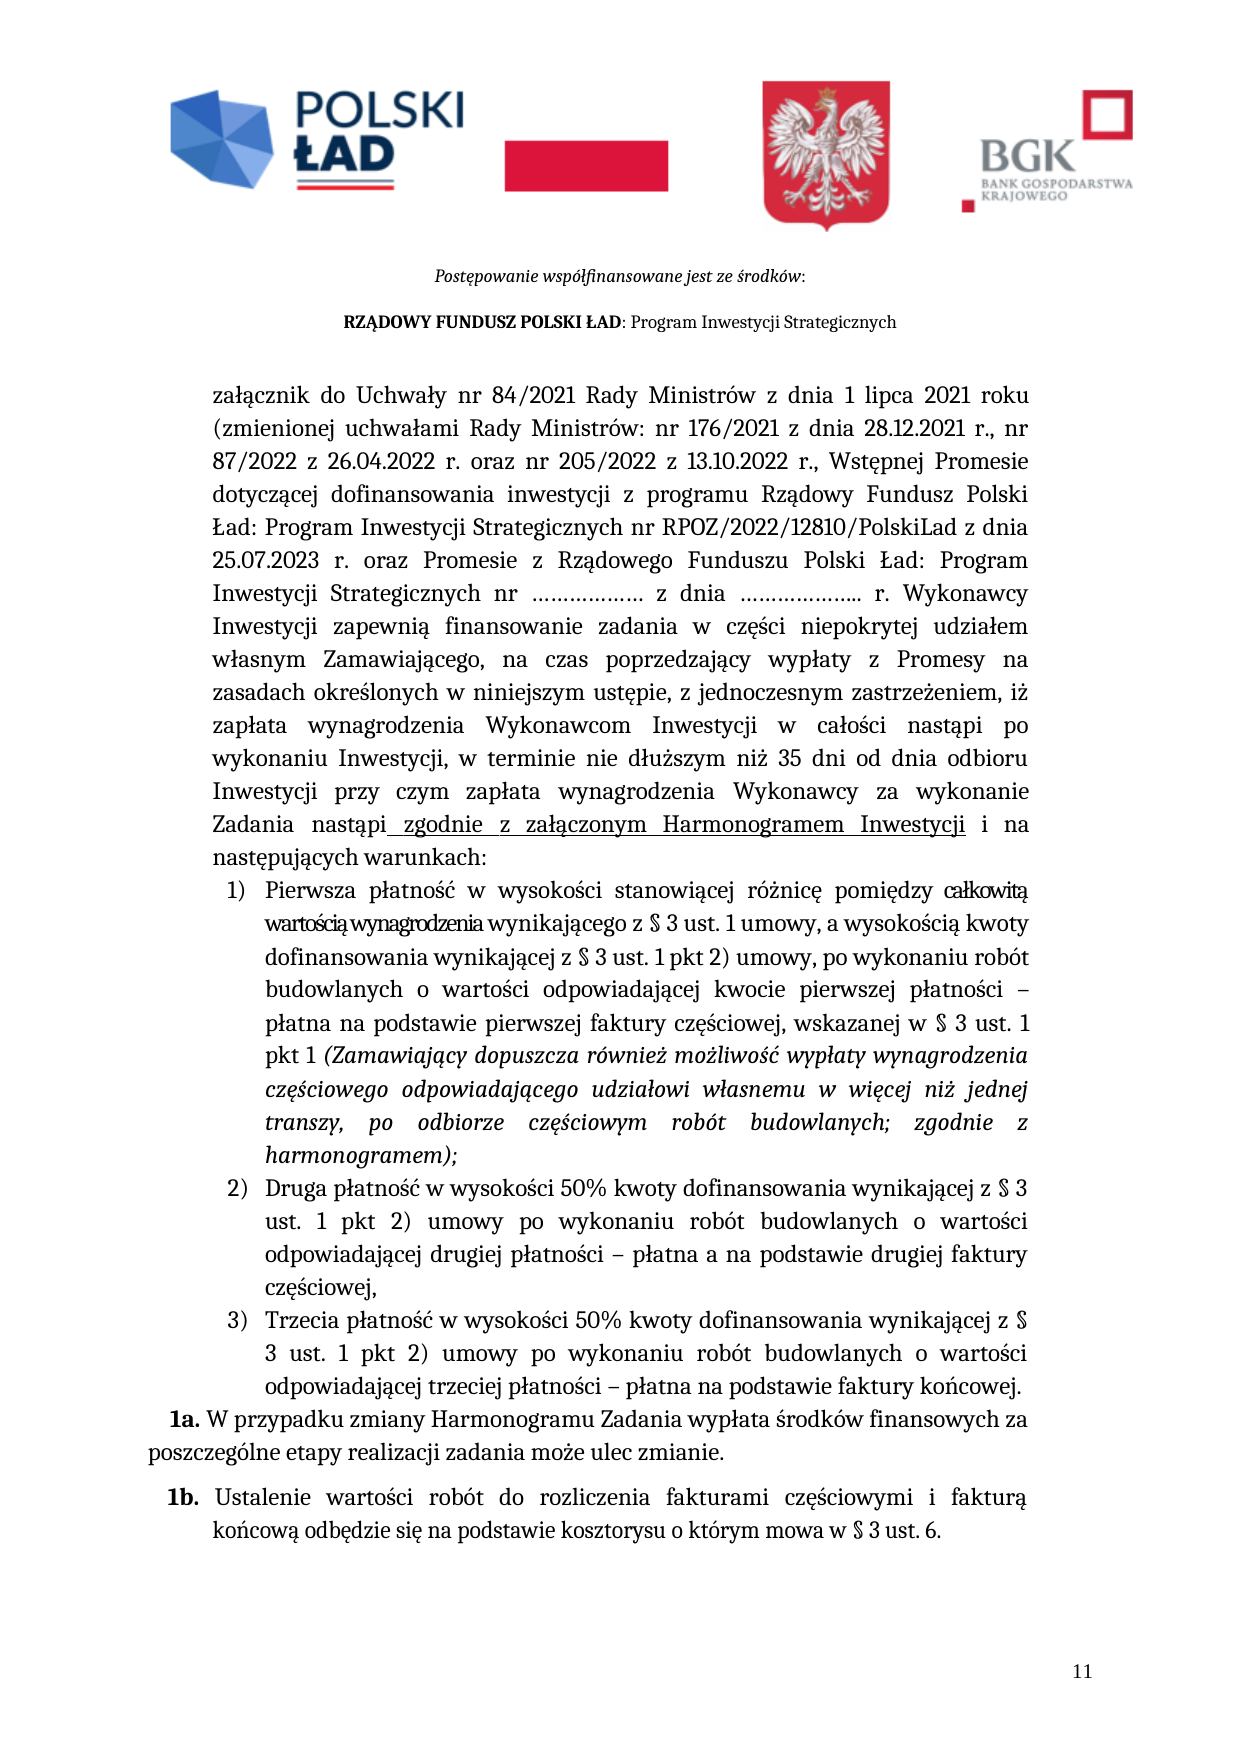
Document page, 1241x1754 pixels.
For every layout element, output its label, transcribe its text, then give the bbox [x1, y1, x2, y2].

list Druga płatność w wysokości 50% kwoty dofinansowania wynikającej z § 3 ust. 1 pkt 2) umowy po wykonaniu robót budowlanych o wartości odpowiadającej drugiej płatności – płatna a na podstawie drugiej faktury częściowej, [227, 1173, 1029, 1301]
text 1a. W przypadku zmiany Harmonogramu Zadania wypłata środków finansowych za poszczególne etapy realizacji zadania może ulec zmianie. [148, 1405, 1028, 1466]
list Pierwsza płatność w wysokości stanowiącej różnicę pomiędzy całkowitą wartością wynagrodzenia wynikającego z § 3 ust. 1 umowy, a wysokością kwoty dofinansowania wynikającej z § 3 ust. 1 pkt 2) umowy, po wykonaniu robót budowlanych o wartości odpowiadającej kwocie pierwszej płatności – płatna na podstawie pierwszej faktury częściowej, wskazanej w § 3 ust. 1 pkt 1 (Zamawiający dopuszcza również możliwość wypłaty wynagrodzenia częściowego odpowiadającego udziałowi własnemu w więcej niż jednej transzy, po odbiorze częściowym robót budowlanych; zgodnie z harmonogramem); [227, 876, 1029, 1169]
list Trzecia płatność w wysokości 50% kwoty dofinansowania wynikającej z § 3 ust. 1 pkt 2) umowy po wykonaniu robót budowlanych o wartości odpowiadającej trzeciej płatności – płatna na podstawie faktury końcowej. [227, 1306, 1028, 1400]
subtitle 1b. Ustalenie wartości robót do rozliczenia fakturami częściowymi i fakturą końcową odbędzie się na podstawie kosztorysu o którym mowa w § 3 ust. 6. [168, 1483, 1027, 1545]
picture [147, 53, 1166, 241]
